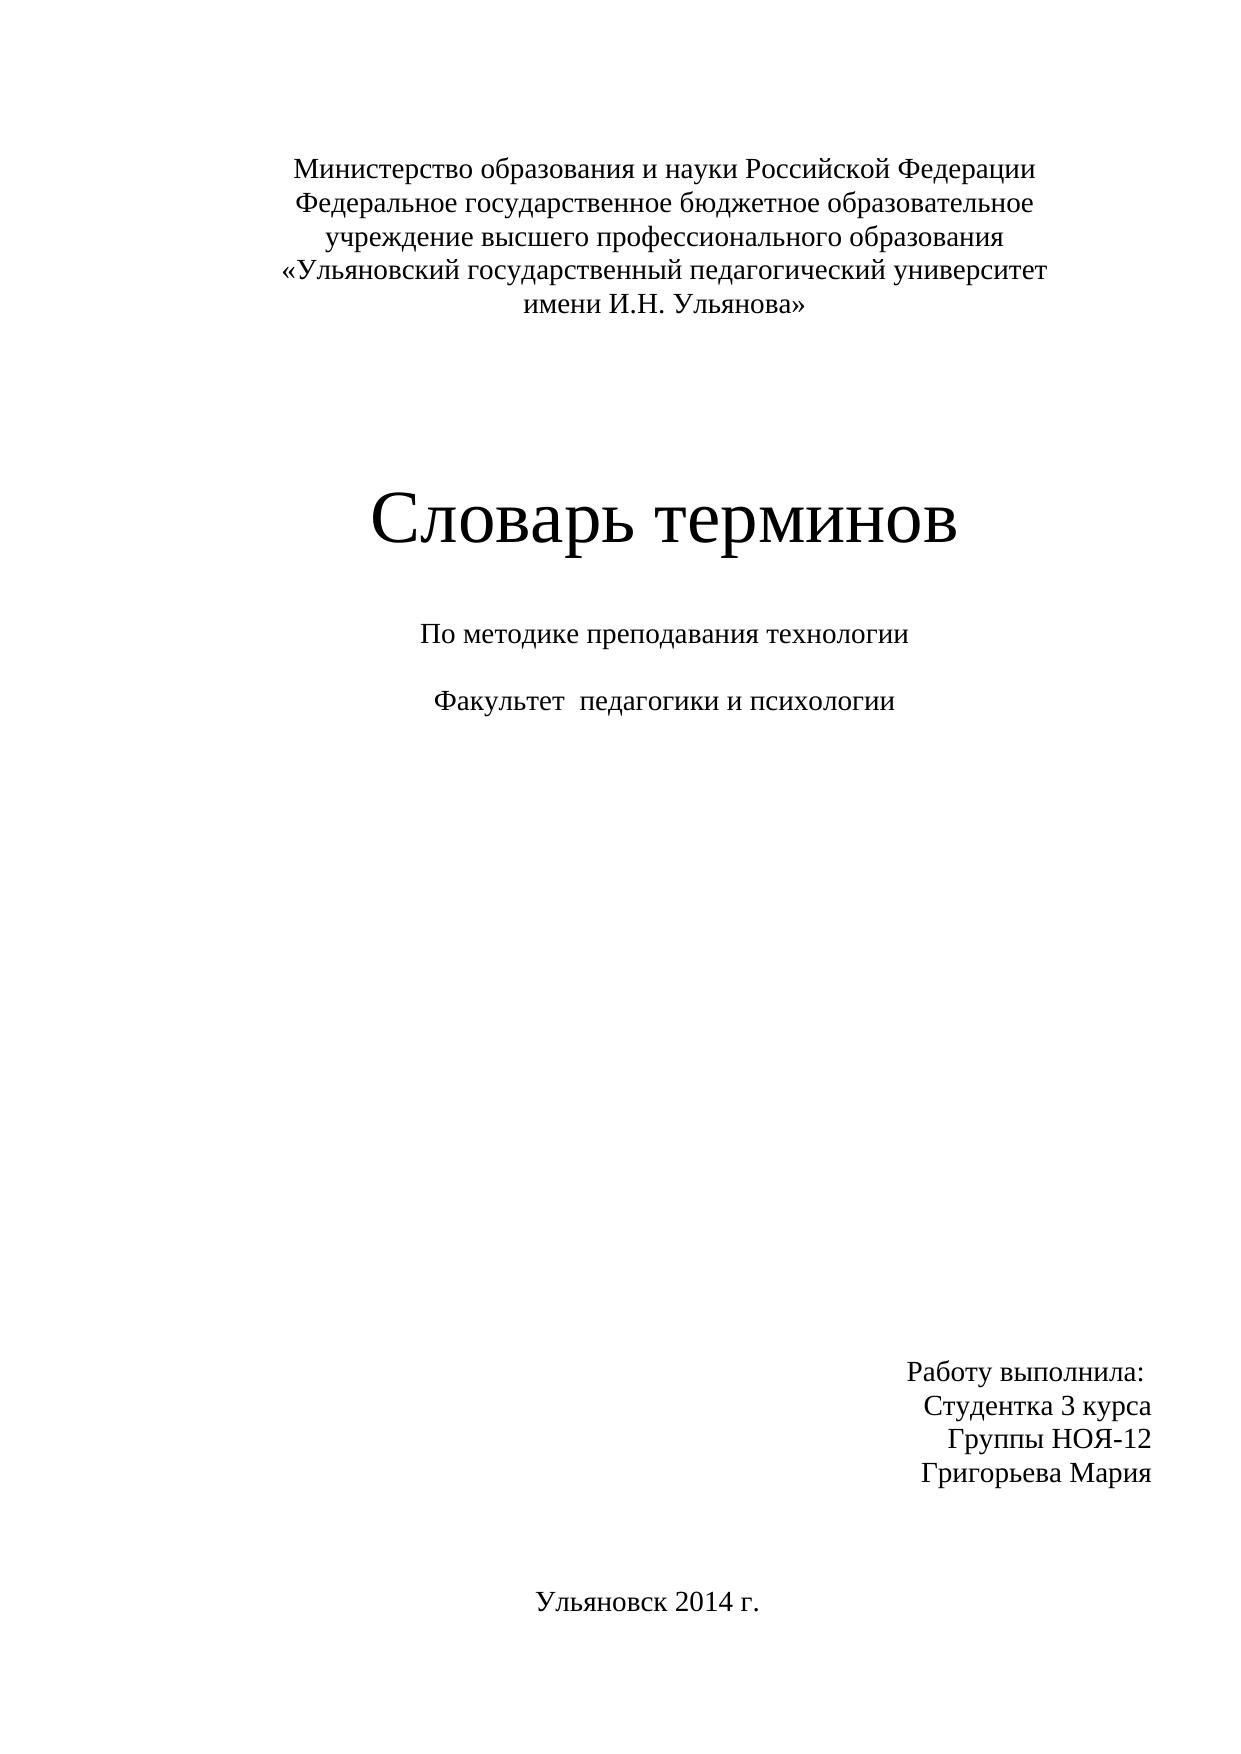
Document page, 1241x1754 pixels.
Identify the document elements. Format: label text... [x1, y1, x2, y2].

subtitle Словарь терминов [177, 473, 1152, 559]
text Министерство образования и науки Российской Федерации [177, 152, 1152, 185]
text Факультет педагогики и психологии [177, 683, 1152, 717]
text учреждение высшего профессионального образования [177, 219, 1152, 252]
text По методике преподавания технологии [177, 616, 1152, 650]
text Работу выполнила: [177, 1354, 1152, 1388]
text Группы НОЯ-12 [177, 1421, 1152, 1455]
text Григорьева Мария [177, 1455, 1152, 1488]
text Ульяновск 2014 г. [177, 1584, 1152, 1618]
text Студентка 3 курса [177, 1388, 1152, 1421]
text имени И.Н. Ульянова» [177, 286, 1152, 319]
text Федеральное государственное бюджетное образовательное [177, 185, 1152, 219]
text «Ульяновский государственный педагогический университет [177, 252, 1152, 286]
